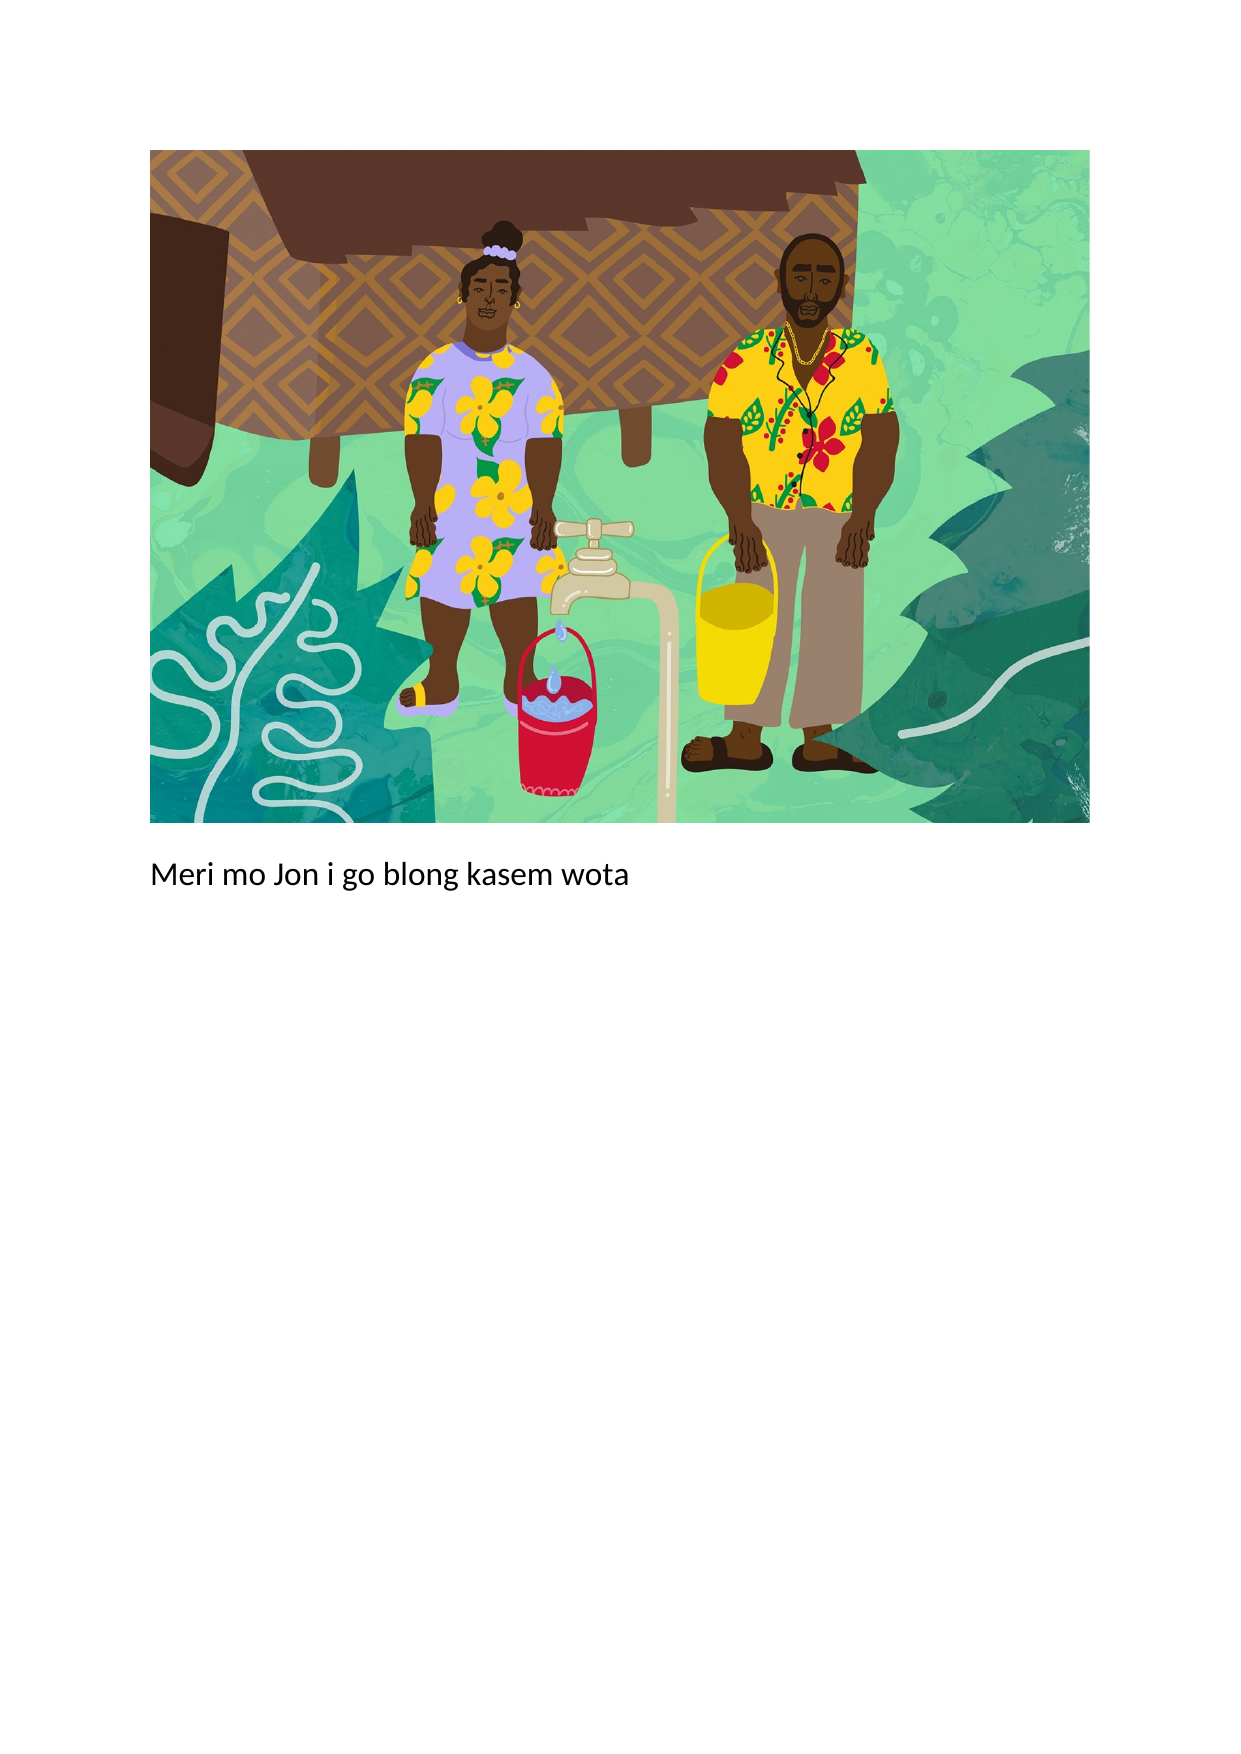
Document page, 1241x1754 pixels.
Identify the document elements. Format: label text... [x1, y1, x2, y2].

text Meri mo Jon i go blong kasem wota [150, 853, 1090, 894]
picture [150, 150, 1090, 823]
